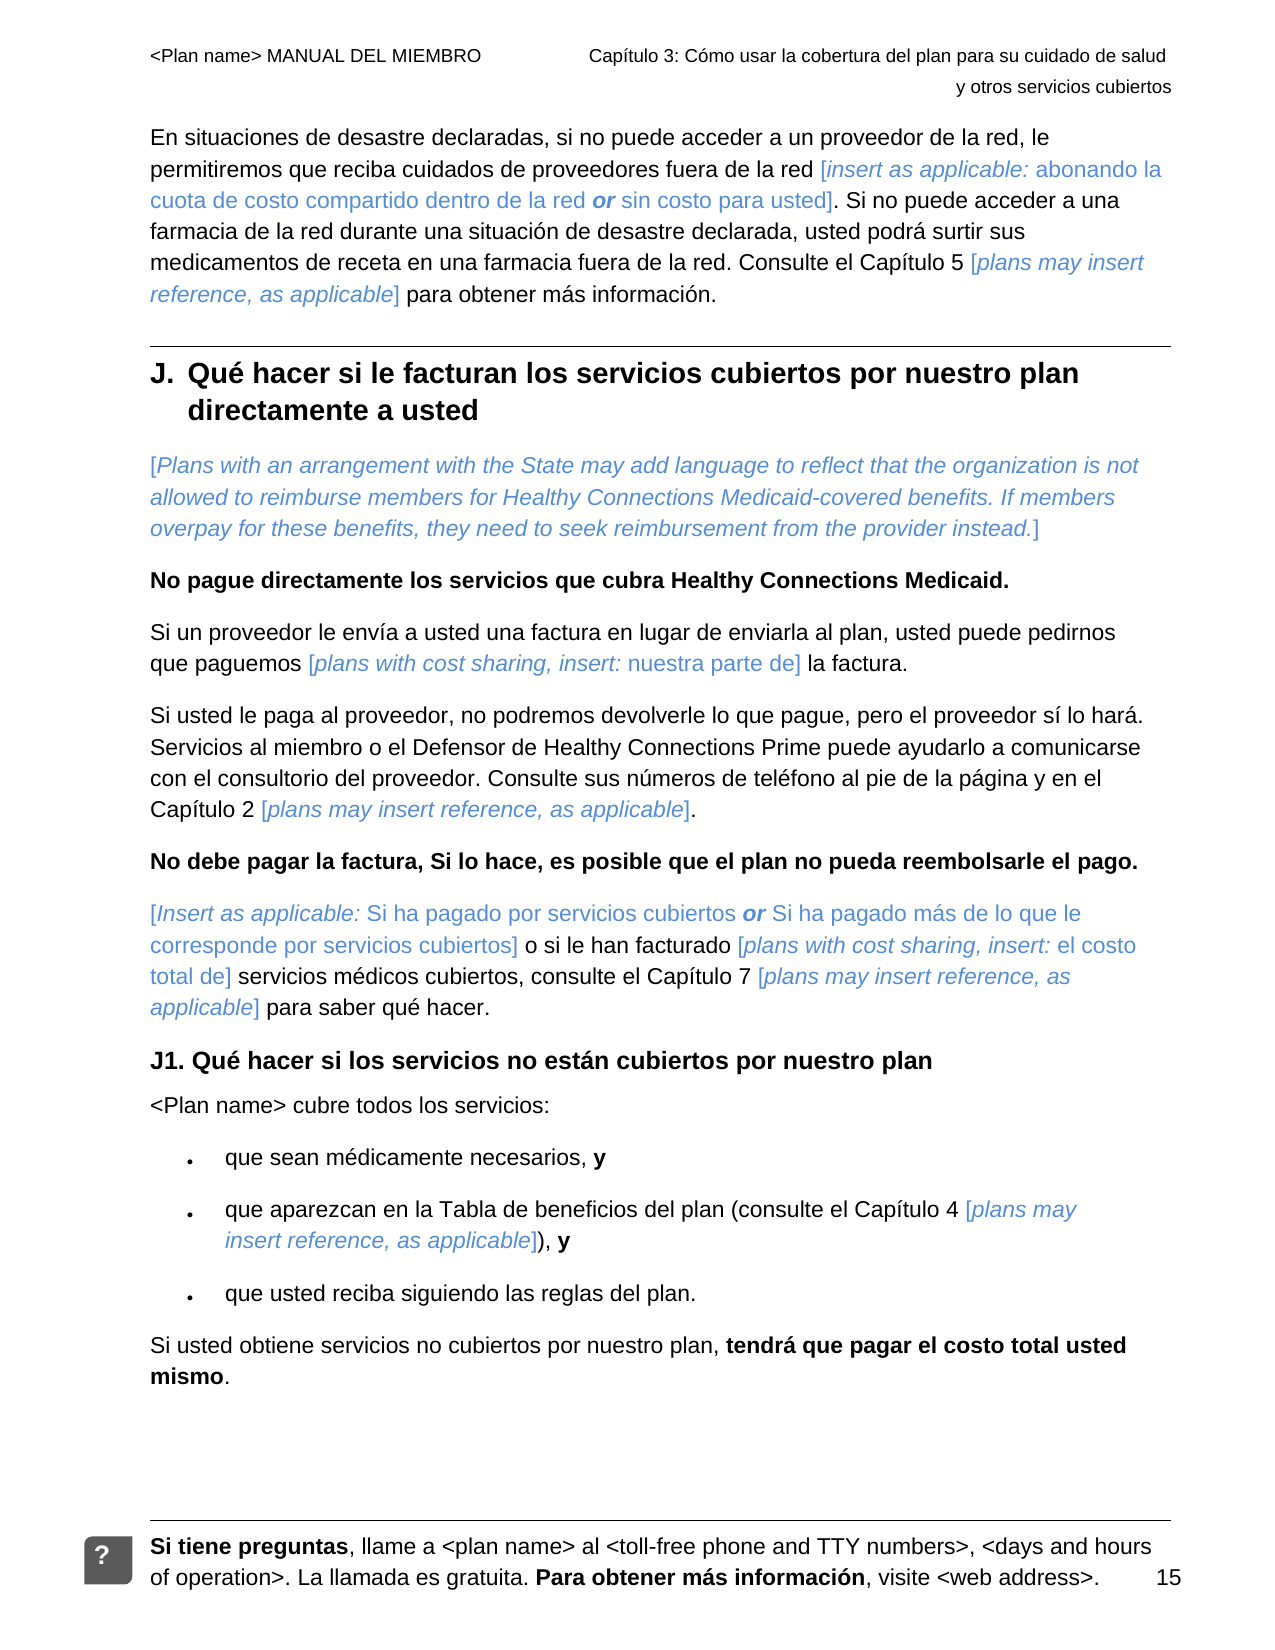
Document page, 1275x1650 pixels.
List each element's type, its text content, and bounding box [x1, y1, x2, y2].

text Si usted le paga al proveedor, no podremos devolverle lo que pague, pero el proveedor sí lo hará. Servicios al miembro o el Defensor de Healthy Connections Prime puede ayudarlo a comunicarse con el consultorio del proveedor. Consulte sus números de teléfono al pie de la página y en el Capítulo 2 [plans may insert reference, as applicable]. [150, 699, 1171, 824]
list que usted reciba siguiendo las reglas del plan. [187, 1276, 1096, 1307]
subtitle J1. Qué hacer si los servicios no están cubiertos por nuestro plan [150, 1043, 1096, 1076]
list que sean médicamente necesarios, y [187, 1141, 1096, 1172]
text <Plan name> cubre todos los servicios: [150, 1088, 1171, 1120]
text En situaciones de desastre declaradas, si no puede acceder a un proveedor de la red, le permitiremos que reciba cuidados de proveedores fuera de la red [insert as applicable: abonando la cuota de costo compartido dentro de la red or sin costo para usted]. Si no puede acceder a una farmacia de la red durante una situación de desastre declarada, usted podrá surtir sus medicamentos de receta en una farmacia fuera de la red. Consulte el Capítulo 5 [plans may insert reference, as applicable] para obtener más información. [150, 121, 1171, 308]
text Si usted obtiene servicios no cubiertos por nuestro plan, tendrá que pagar el costo total usted mismo. [150, 1328, 1171, 1391]
text [Insert as applicable: Si ha pagado por servicios cubiertos or Si ha pagado más de lo que le corresponde por servicios cubiertos] o si le han facturado [plans with cost sharing, insert: el costo total de] servicios médicos cubiertos, consulte el Capítulo 7 [plans may insert reference, as applicable] para saber qué hacer. [150, 897, 1171, 1022]
text [Plans with an arrangement with the State may add language to reflect that the organization is not allowed to reimburse members for Healthy Connections Medicaid-covered benefits. If members overpay for these benefits, they need to seek reimbursement from the provider instead.] [150, 449, 1171, 543]
text No debe pagar la factura, Si lo hace, es posible que el plan no pueda reembolsarle el pago. [150, 845, 1171, 876]
list que aparezcan en la Tabla de beneficios del plan (consulte el Capítulo 4 [plans may insert reference, as applicable]), y [187, 1193, 1096, 1255]
subtitle Qué hacer si le facturan los servicios cubiertos por nuestro plan directamente a usted [150, 347, 1171, 428]
text No pague directamente los servicios que cubra Healthy Connections Medicaid. [150, 563, 1171, 595]
text Si un proveedor le envía a usted una factura en lugar de enviarla al plan, usted puede pedirnos que paguemos [plans with cost sharing, insert: nuestra parte de] la factura. [150, 616, 1171, 678]
